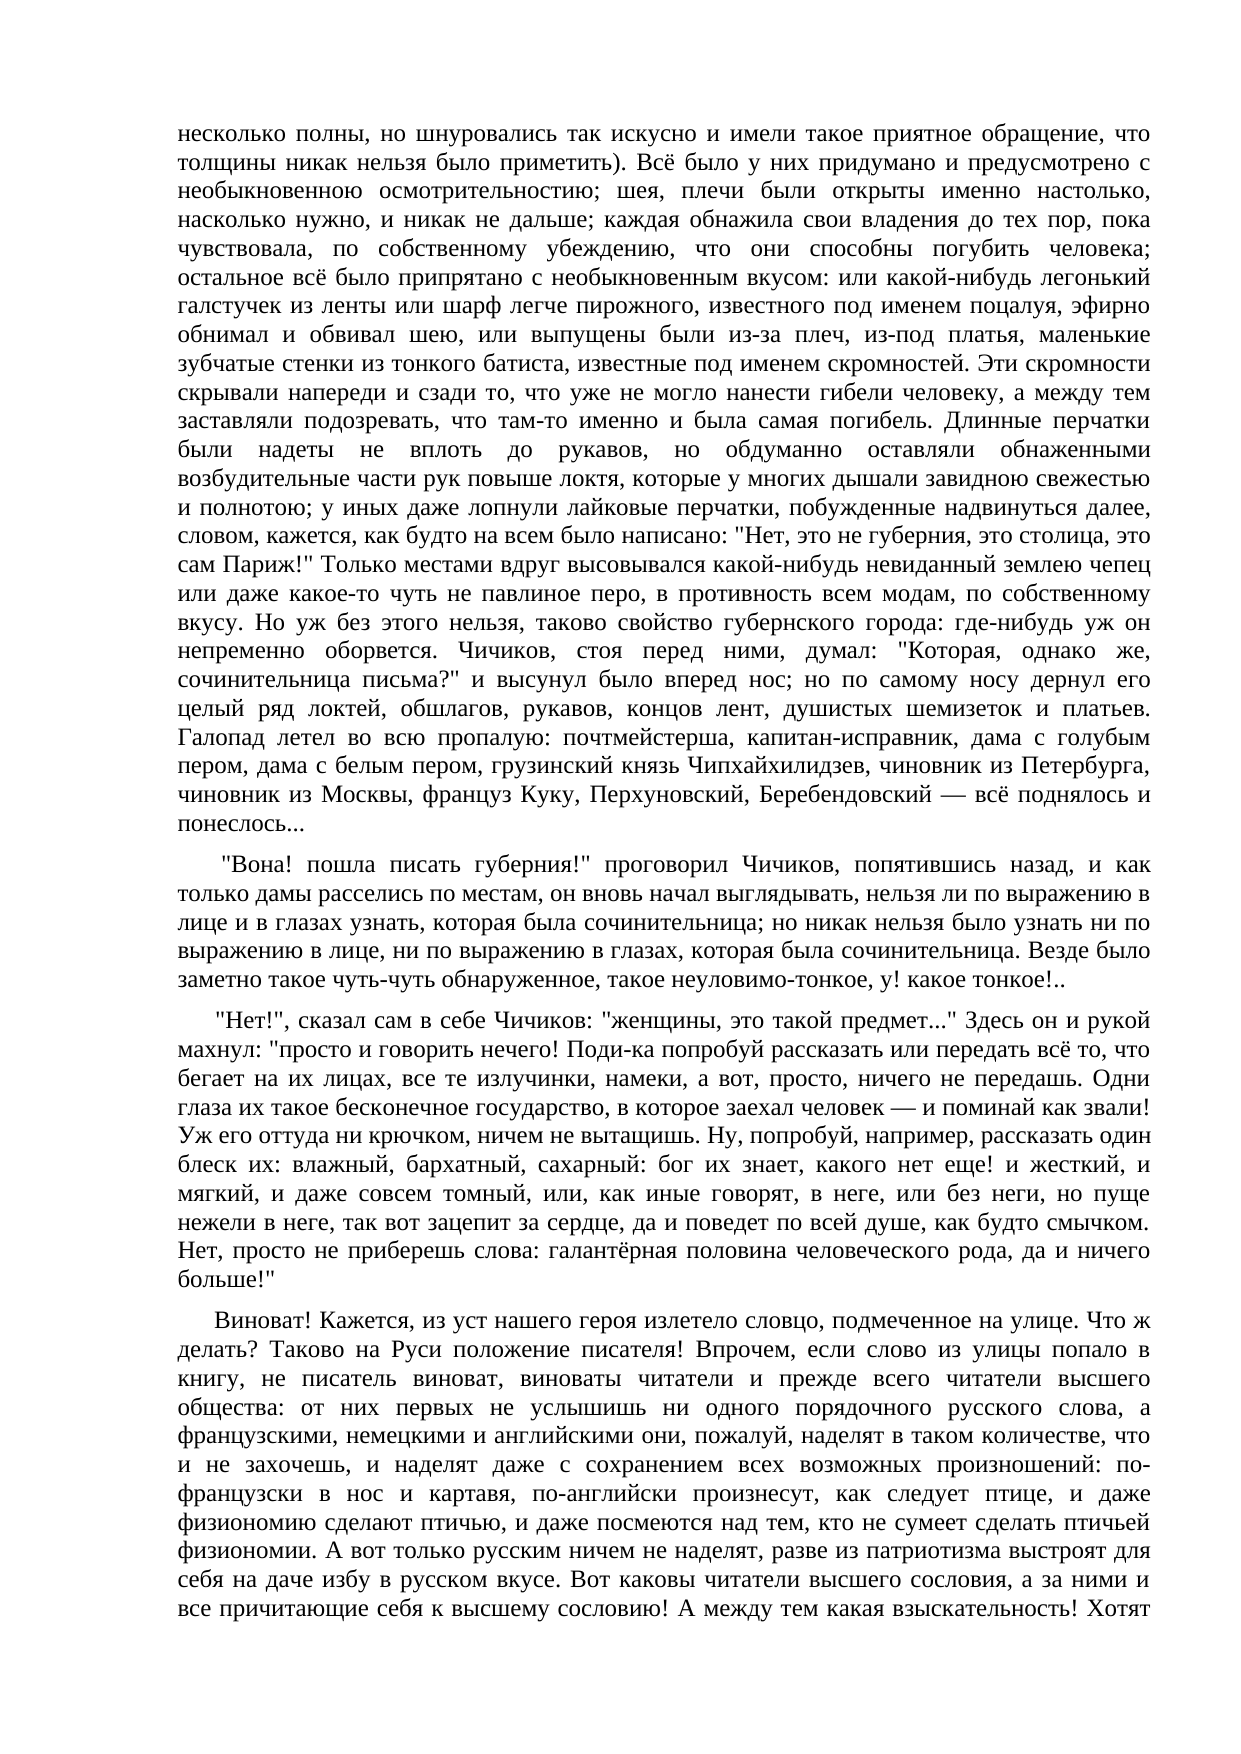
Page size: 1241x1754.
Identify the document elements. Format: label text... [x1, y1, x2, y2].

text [177, 1306, 1152, 1622]
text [177, 118, 1152, 837]
text "Нет!", сказал сам в себе Чичиков: "женщины, это такой предмет..." Здесь он и рукой махнул: "просто и говорить нечего! Поди-ка попробуй рассказать или передать всё то, что бегает на их лицах, все те излучинки, намеки, а вот, просто, ничего не передашь. Одни глаза их такое бесконечное государство, в которое заехал человек — и поминай как звали! Уж его оттуда ни крючком, ничем не вытащишь. Ну, попробуй, например, рассказать один блеск их: влажный, бархатный, сахарный: бог их знает, какого нет еще! и жесткий, и мягкий, и даже совсем томный, или, как иные говорят, в неге, или без неги, но пуще нежели в неге, так вот зацепит за сердце, да и поведет по всей душе, как будто смычком. Нет, просто не приберешь слова: галантёрная половина человеческого рода, да и ничего больше!" [177, 1006, 1152, 1293]
text "Вона! пошла писать губерния!" проговорил Чичиков, попятившись назад, и как только дамы расселись по местам, он вновь начал выглядывать, нельзя ли по выражению в лице и в глазах узнать, которая была сочинительница; но никак нельзя было узнать ни по выражению в лице, ни по выражению в глазах, которая была сочинительница. Везде было заметно такое чуть-чуть обнаруженное, такое неуловимо-тонкое, у! какое тонкое!.. [177, 849, 1152, 993]
